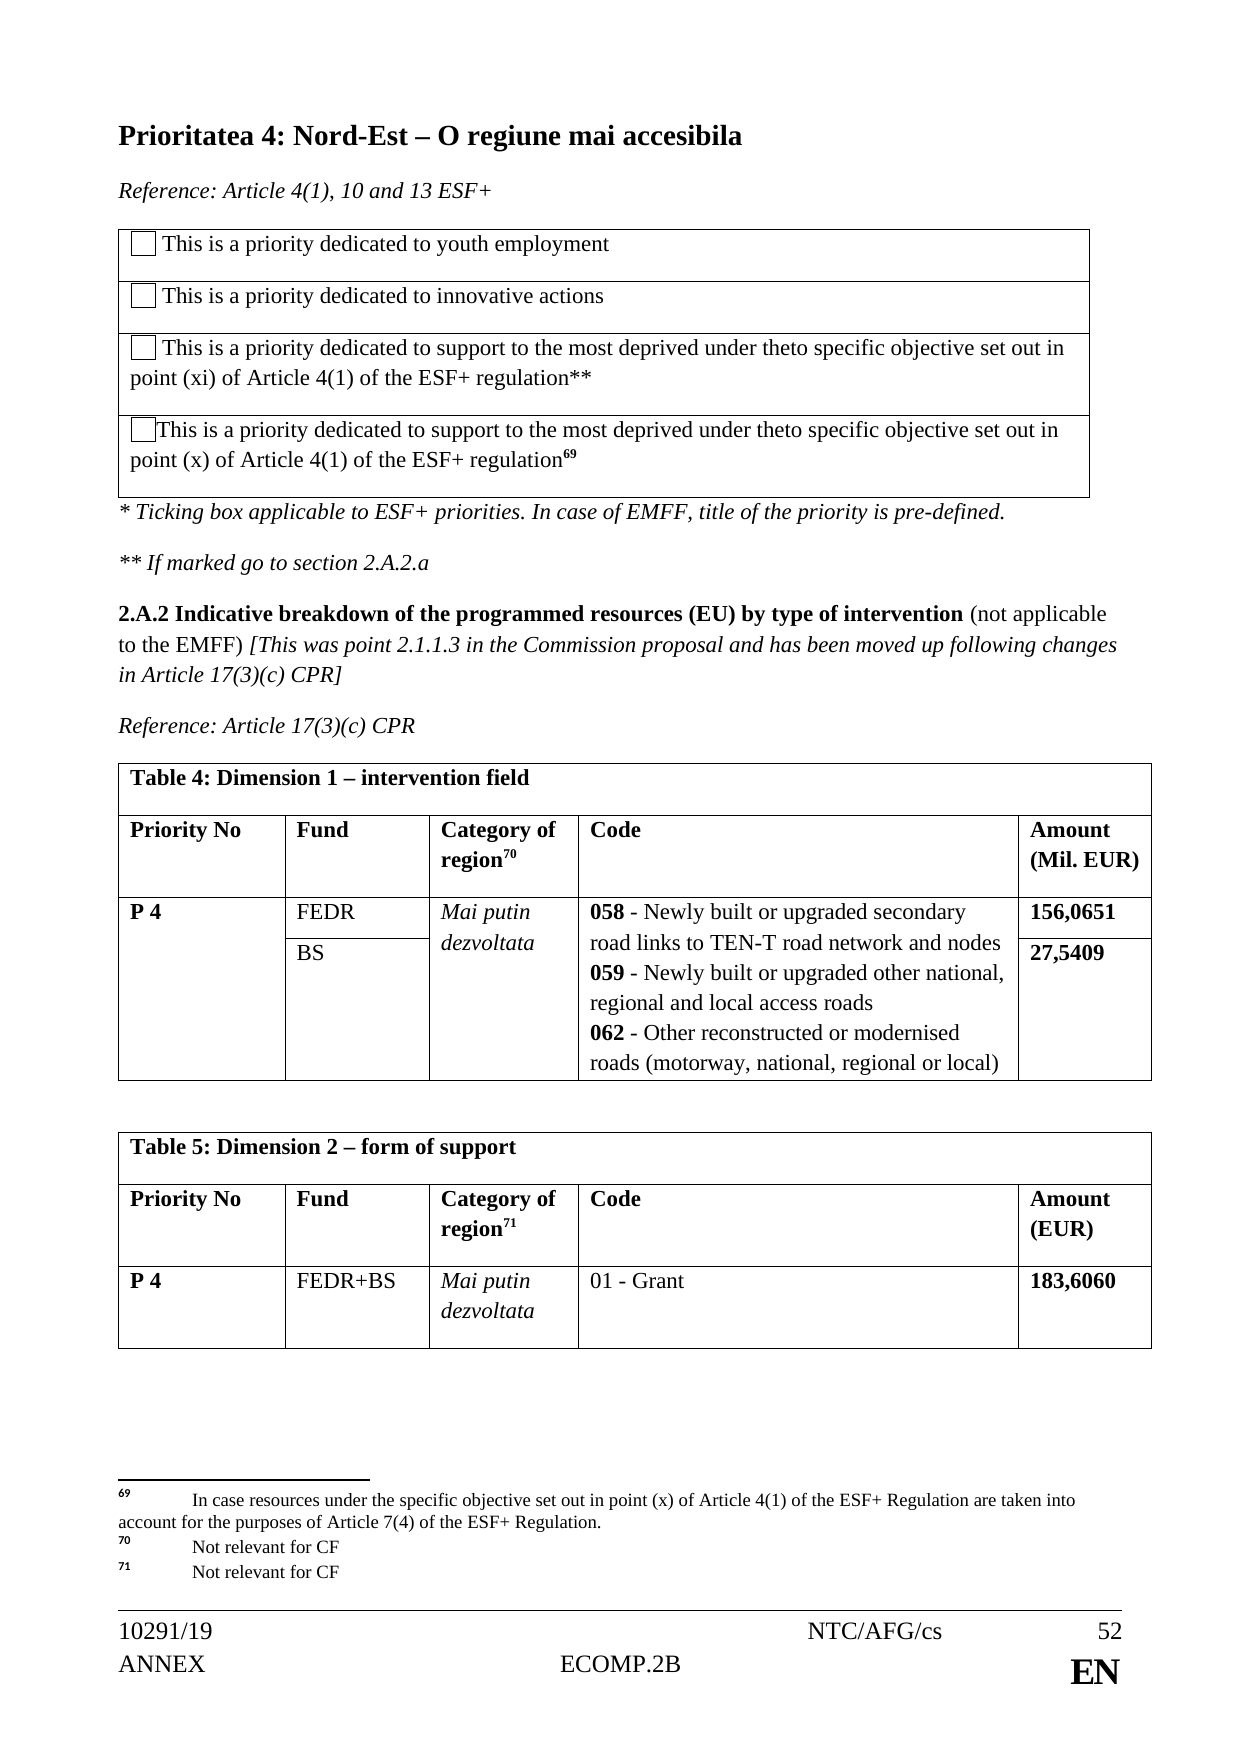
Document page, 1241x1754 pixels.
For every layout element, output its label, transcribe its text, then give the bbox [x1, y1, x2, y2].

table_cell Fund [286, 816, 429, 897]
table_cell Priority No [119, 1185, 285, 1266]
table_cell Priority No [119, 816, 285, 897]
text * Ticking box applicable to ESF+ priorities. In case of EMFF, title of the priority is pre-defined. [118, 498, 1122, 525]
text Reference: Article 4(1), 10 and 13 ESF+ [118, 177, 1122, 204]
table_cell This is a priority dedicated to support to the most deprived under theto specific objective set out in point (x) of Article 4(1) of the ESF+ regulation [119, 416, 1089, 497]
table_cell P 4 [119, 898, 285, 1079]
table_cell Category of region [430, 1185, 578, 1266]
table_cell Amount (Mil. EUR) [1019, 816, 1151, 897]
text 2.A.2 Indicative breakdown of the programmed resources (EU) by type of intervention (not applicable to the EMFF) [This was point 2.1.1.3 in the Commission proposal and has been moved up following changes in Article 17(3)(c) CPR] [118, 600, 1122, 687]
table_cell Code [579, 1185, 1018, 1266]
text Prioritatea 4: Nord-Est – O regiune mai accesibila [118, 118, 1122, 152]
table_cell FEDR [286, 898, 429, 938]
table_cell Fund [286, 1185, 429, 1266]
table_cell 058 - Newly built or upgraded secondary road links to TEN-T road network and nodes 059 - Newly built or upgraded other national, regional and local access roads 062 - Other reconstructed or modernised roads (motorway, national, regional or local) [579, 898, 1018, 1079]
table_cell 01 - Grant [579, 1267, 1018, 1348]
table_header Table 5: Dimension 2 – form of support [119, 1133, 1151, 1184]
table_cell FEDR+BS [286, 1267, 429, 1348]
table_cell BS [286, 939, 429, 1079]
table_cell 27,5409 [1019, 939, 1151, 1079]
table_cell This is a priority dedicated to innovative actions [119, 282, 1089, 333]
table_cell Mai putin dezvoltata [430, 1267, 578, 1348]
table_cell Mai putin dezvoltata [430, 898, 578, 1079]
table_cell 156,0651 [1019, 898, 1151, 938]
table_cell Code [579, 816, 1018, 897]
table_cell P 4 [119, 1267, 285, 1348]
text ** If marked go to section 2.A.2.a [118, 549, 1122, 576]
table_cell This is a priority dedicated to support to the most deprived under theto specific objective set out in point (xi) of Article 4(1) of the ESF+ regulation** [119, 334, 1089, 415]
text Reference: Article 17(3)(c) CPR [118, 712, 1122, 738]
table_header This is a priority dedicated to youth employment [119, 230, 1089, 281]
table_cell Amount (EUR) [1019, 1185, 1151, 1266]
table_cell 183,6060 [1019, 1267, 1151, 1348]
table_cell Category of region [430, 816, 578, 897]
table_header Table 4: Dimension 1 – intervention field [119, 764, 1151, 815]
